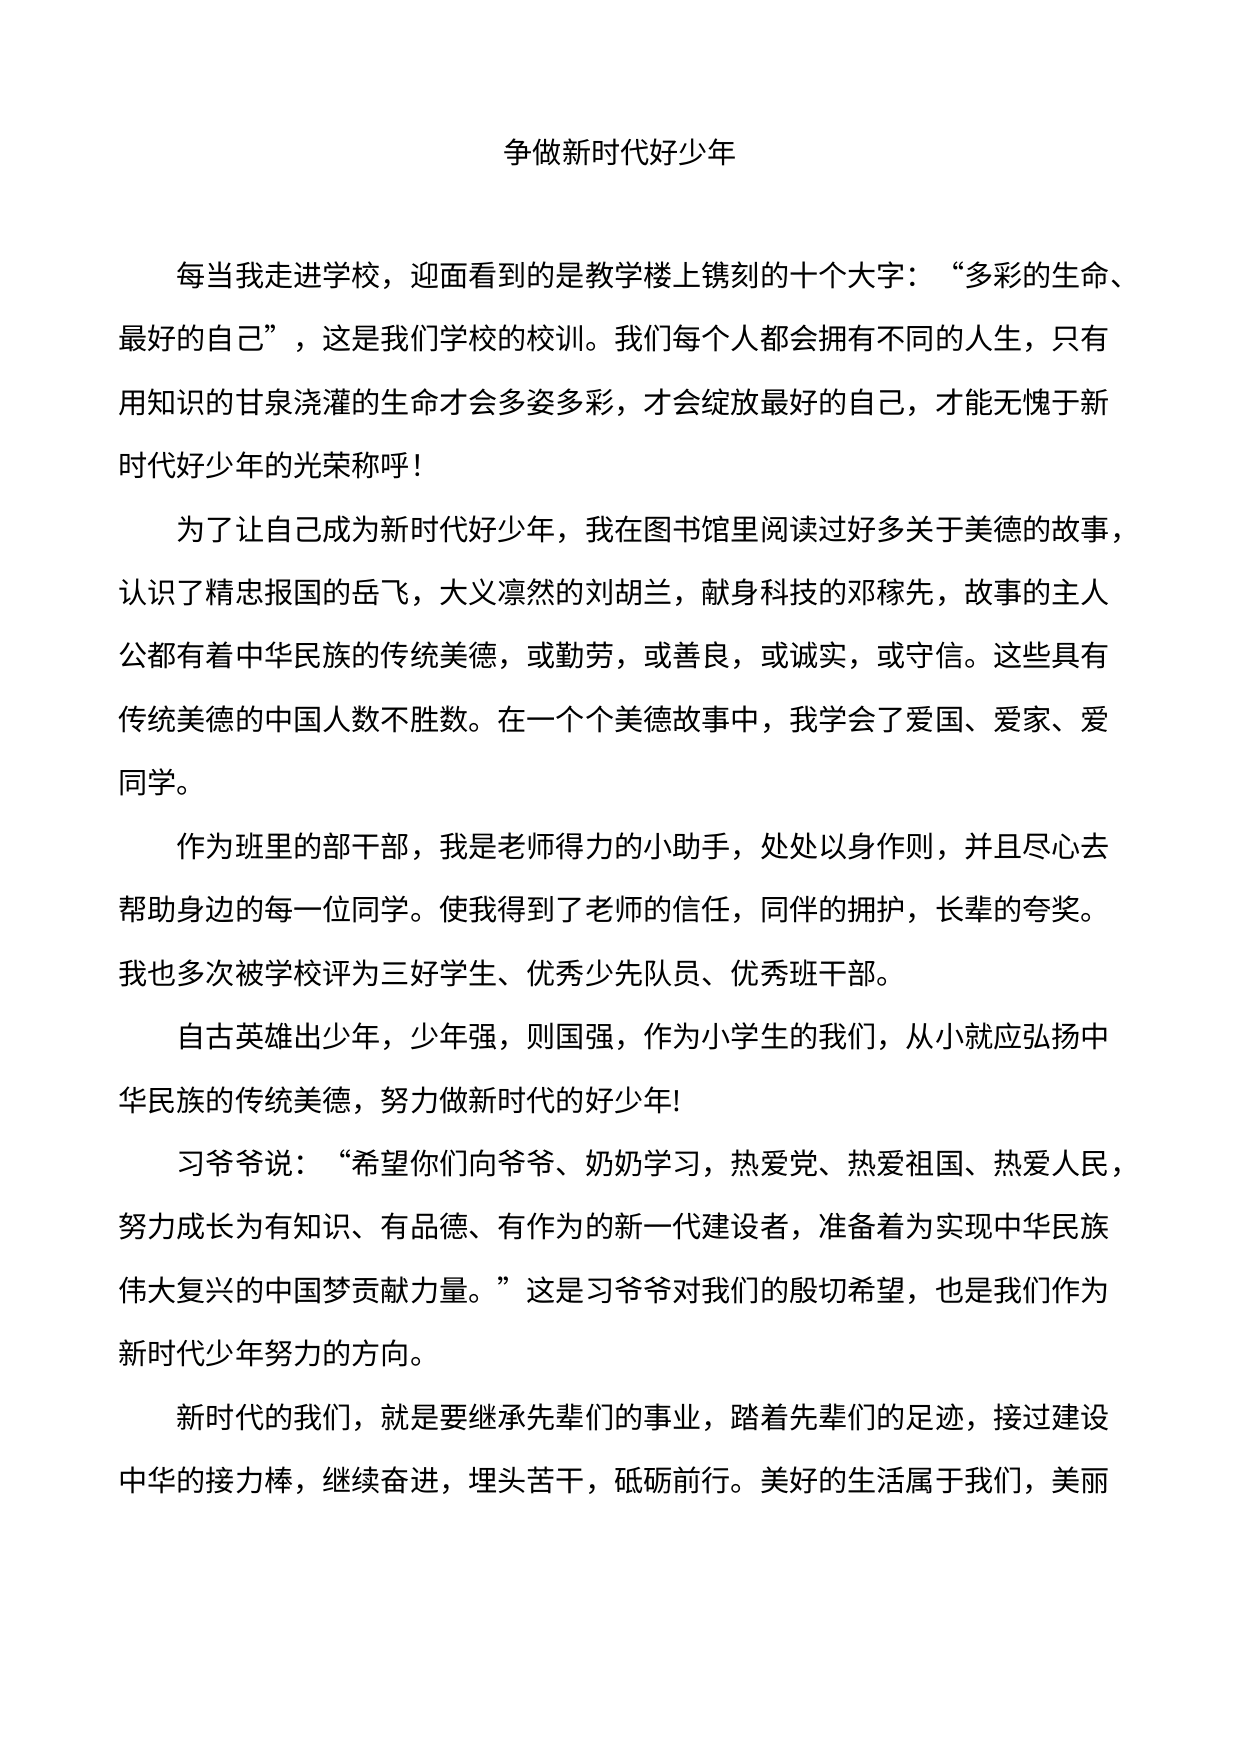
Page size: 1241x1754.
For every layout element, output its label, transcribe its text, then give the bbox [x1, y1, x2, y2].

text 作为班里的部干部，我是老师得力的小助手，处处以身作则，并且尽心去帮助身边的每一位同学。使我得到了老师的信任，同伴的拥护，长辈的夸奖。我也多次被学校评为三好学生、优秀少先队员、优秀班干部。 [118, 823, 1122, 992]
text 为了让自己成为新时代好少年，我在图书馆里阅读过好多关于美德的故事，认识了精忠报国的岳飞，大义凛然的刘胡兰，献身科技的邓稼先，故事的主人公都有着中华民族的传统美德，或勤劳，或善良，或诚实，或守信。这些具有传统美德的中国人数不胜数。在一个个美德故事中，我学会了爱国、爱家、爱同学。 [118, 506, 1122, 802]
text 争做新时代好少年 [118, 129, 1122, 172]
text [118, 1394, 1122, 1500]
text 自古英雄出少年，少年强，则国强，作为小学生的我们，从小就应弘扬中华民族的传统美德，努力做新时代的好少年! [118, 1014, 1122, 1119]
text 习爷爷说：“希望你们向爷爷、奶奶学习，热爱党、热爱祖国、热爱人民，努力成长为有知识、有品德、有作为的新一代建设者，准备着为实现中华民族伟大复兴的中国梦贡献力量。”这是习爷爷对我们的殷切希望，也是我们作为新时代少年努力的方向。 [118, 1141, 1122, 1373]
text 每当我走进学校，迎面看到的是教学楼上镌刻的十个大字：“多彩的生命、最好的自己”，这是我们学校的校训。我们每个人都会拥有不同的人生，只有用知识的甘泉浇灌的生命才会多姿多彩，才会绽放最好的自己，才能无愧于新时代好少年的光荣称呼！ [118, 252, 1122, 485]
